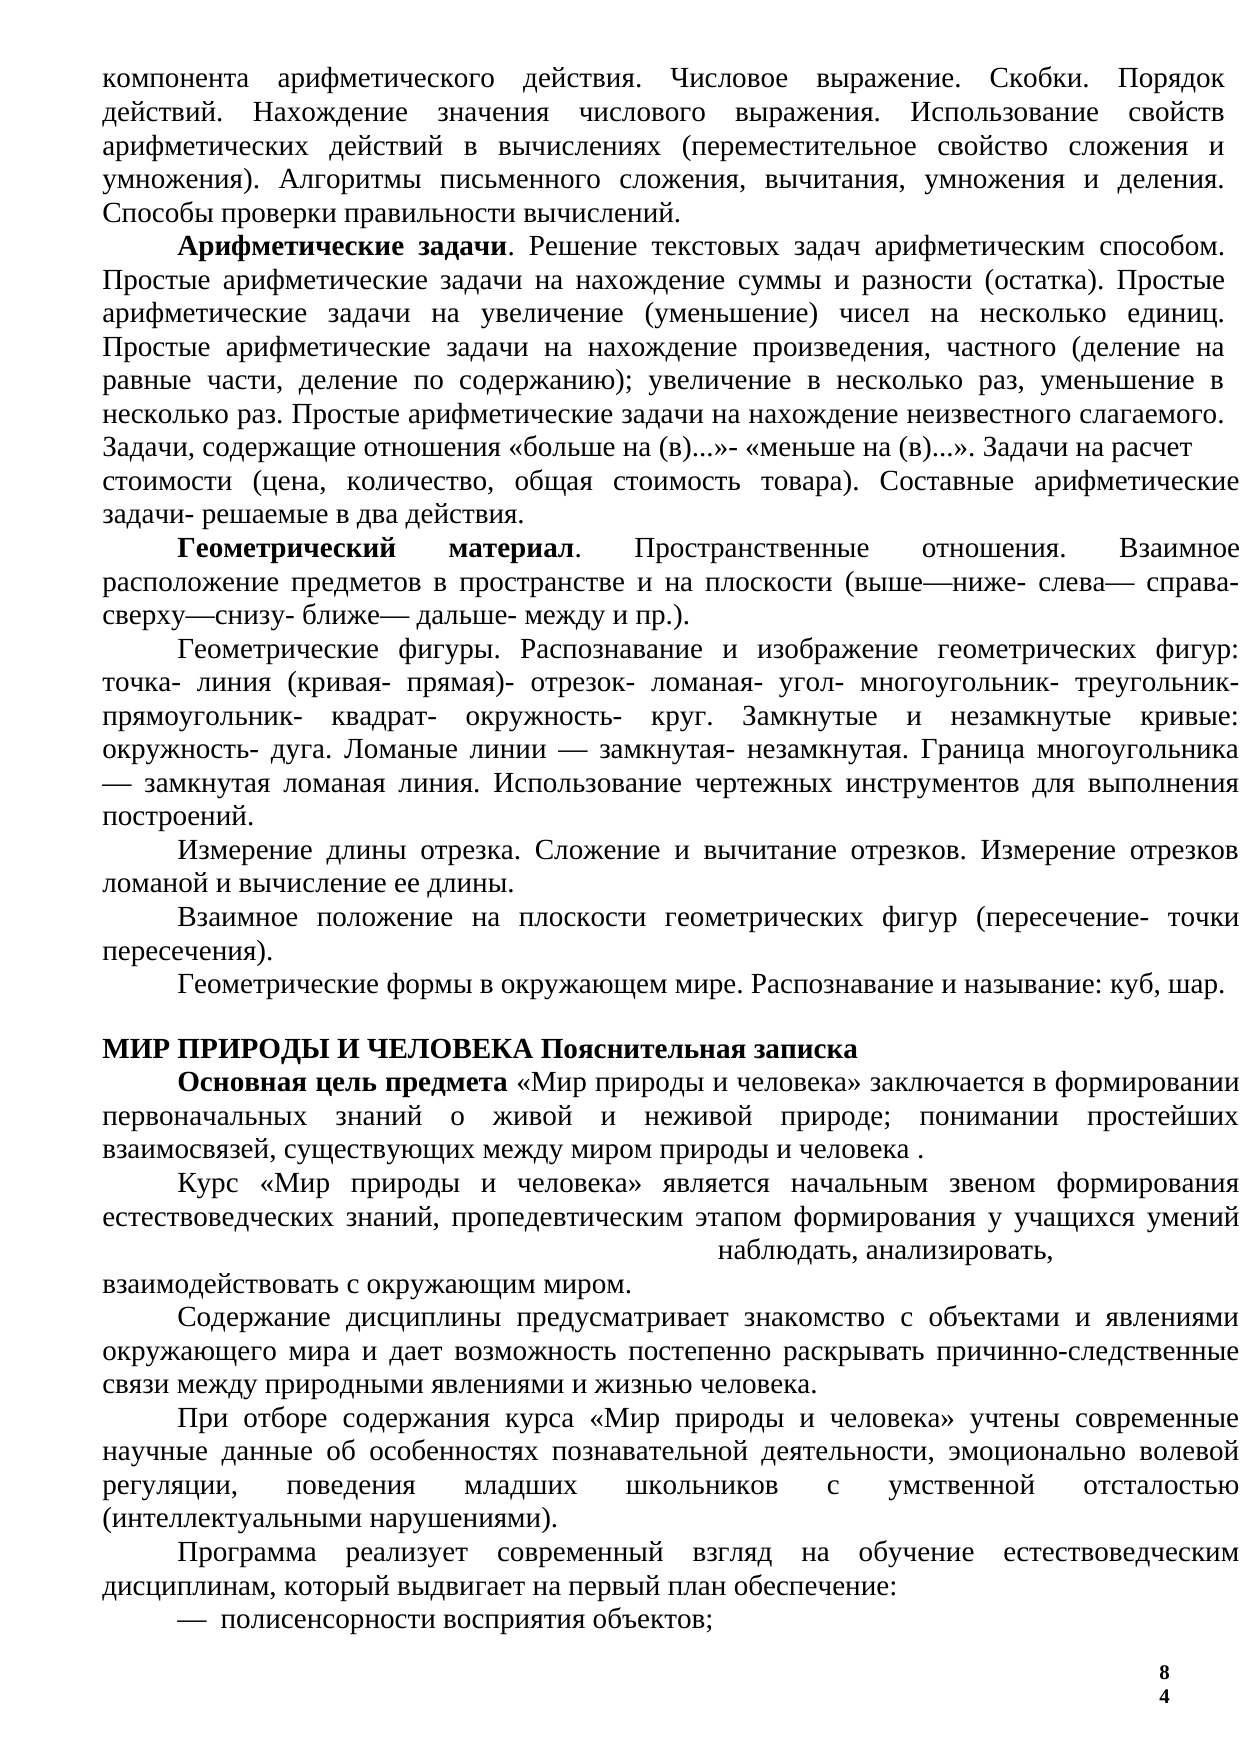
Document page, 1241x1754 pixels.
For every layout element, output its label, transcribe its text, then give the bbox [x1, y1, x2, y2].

text стоимости (цена, количество, общая стоимость товара). Составные арифметические задачи- решаемые в два действия. [102, 463, 1240, 531]
text Геометрические фигуры. Распознавание и изображение геометрических фигур: точка- линия (кривая- прямая)- отрезок- ломаная- угол- многоугольник- треугольник- прямоугольник- квадрат- окружность- круг. Замкнутые и незамкнутые кривые: окружность- дуга. Ломаные линии — замкнутая- незамкнутая. Граница многоугольника — замкнутая ломаная линия. Использование чертежных инструментов для выполнения построений. [102, 631, 1240, 832]
text Курс «Мир природы и человека» является начальным звеном формирования естествоведческих знаний, пропедевтическим этапом формирования у учащихся умений наблюдать, анализировать, [102, 1166, 1240, 1266]
text Геометрический материал. Пространственные отношения. Взаимное расположение предметов в пространстве и на плоскости (выше—ниже- слева— справа- сверху—снизу- ближе— дальше- между и пр.). [102, 531, 1240, 631]
text Содержание дисциплины предусматривает знакомство с объектами и явлениями окружающего мира и дает возможность постепенно раскрывать причинно-следственные связи между природными явлениями и жизнью человека. [102, 1300, 1240, 1400]
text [102, 61, 1226, 229]
text Арифметические задачи. Решение текстовых задач арифметическим способом. Простые арифметические задачи на нахождение суммы и разности (остатка). Простые арифметические задачи на увеличение (уменьшение) чисел на несколько единиц. Простые арифметические задачи на нахождение произведения, частного (деление на равные части, деление по содержанию); увеличение в несколько раз, уменьшение в несколько раз. Простые арифметические задачи на нахождение неизвестного слагаемого. Задачи, содержащие отношения «больше на (в)...»- «меньше на (в)...». Задачи на расчет [102, 229, 1226, 463]
text Основная цель предмета «Мир природы и человека» заключается в формировании первоначальных знаний о живой и неживой природе; понимании простейших взаимосвязей, существующих между миром природы и человека . [102, 1065, 1240, 1166]
text МИР ПРИРОДЫ И ЧЕЛОВЕКА Пояснительная записка [102, 1031, 1240, 1065]
text взаимодействовать с окружающим миром. [102, 1266, 1240, 1300]
text Программа реализует современный взгляд на обучение естествоведческим дисциплинам, который выдвигает на первый план обеспечение: [102, 1534, 1240, 1602]
text Взаимное положение на плоскости геометрических фигур (пересечение- точки пересечения). [102, 899, 1240, 967]
text Измерение длины отрезка. Сложение и вычитание отрезков. Измерение отрезков ломаной и вычисление ее длины. [102, 832, 1240, 899]
list полисенсорности восприятия объектов; [102, 1602, 1240, 1635]
text При отборе содержания курса «Мир природы и человека» учтены современные научные данные об особенностях познавательной деятельности, эмоционально волевой регуляции, поведения младших школьников с умственной отсталостью (интеллектуальными нарушениями). [102, 1400, 1240, 1534]
text Геометрические формы в окружающем мире. Распознавание и называние: куб, шар. [102, 967, 1240, 1000]
